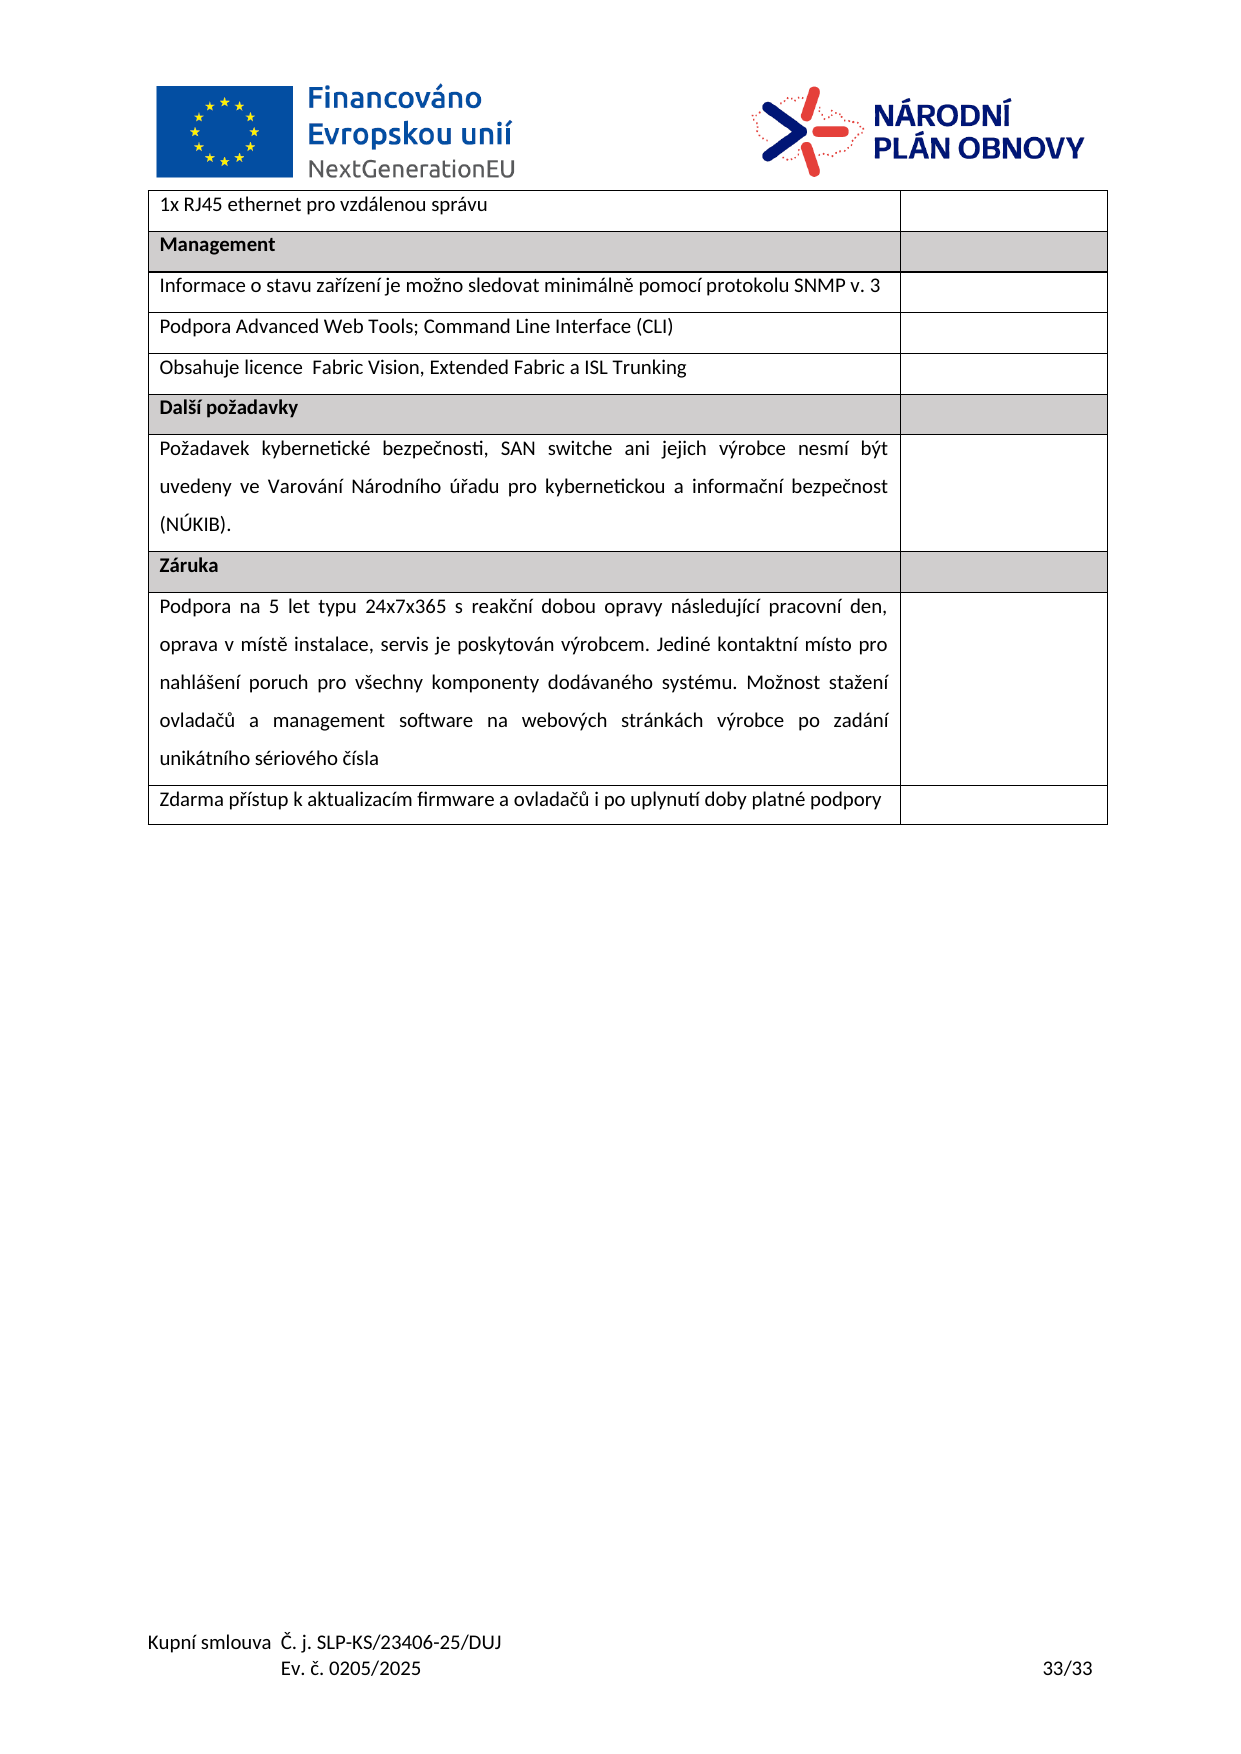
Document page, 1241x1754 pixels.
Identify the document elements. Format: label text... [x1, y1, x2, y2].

table_cell Další požadavky [149, 395, 900, 434]
table_cell [901, 435, 1107, 551]
table_cell Informace o stavu zařízení je možno sledovat minimálně pomocí protokolu SNMP v. 3 [149, 273, 900, 312]
table_cell 1x RJ45 ethernet pro vzdálenou správu [149, 191, 900, 231]
table_cell Podpora Advanced Web Tools; Command Line Interface (CLI) [149, 313, 900, 353]
table_cell [901, 395, 1107, 434]
table_cell Obsahuje licence Fabric Vision, Extended Fabric a ISL Trunking [149, 354, 900, 393]
table_cell Zdarma přístup k aktualizacím firmware a ovladačů i po uplynutí doby platné podpory [149, 786, 900, 824]
table_cell [901, 232, 1107, 271]
table_cell [901, 354, 1107, 393]
picture [147, 73, 1093, 190]
table_cell Podpora na 5 let typu 24x7x365 s reakční dobou opravy následující pracovní den, oprava v místě instalace, servis je poskytován výrobcem. Jediné kontaktní místo pro nahlášení poruch pro všechny komponenty dodávaného systému. Možnost stažení ovladačů a management software na webových stránkách výrobce po zadání unikátního sériového čísla [149, 593, 900, 785]
table_cell [901, 786, 1107, 824]
table_cell [901, 593, 1107, 785]
table_cell Záruka [149, 552, 900, 592]
table_cell [901, 191, 1107, 231]
table_cell [901, 552, 1107, 592]
table_cell [901, 313, 1107, 353]
table_cell [901, 273, 1107, 312]
table_cell Management [149, 232, 900, 271]
table_cell Požadavek kybernetické bezpečnosti, SAN switche ani jejich výrobce nesmí být uvedeny ve Varování Národního úřadu pro kybernetickou a informační bezpečnost (NÚKIB). [149, 435, 900, 551]
